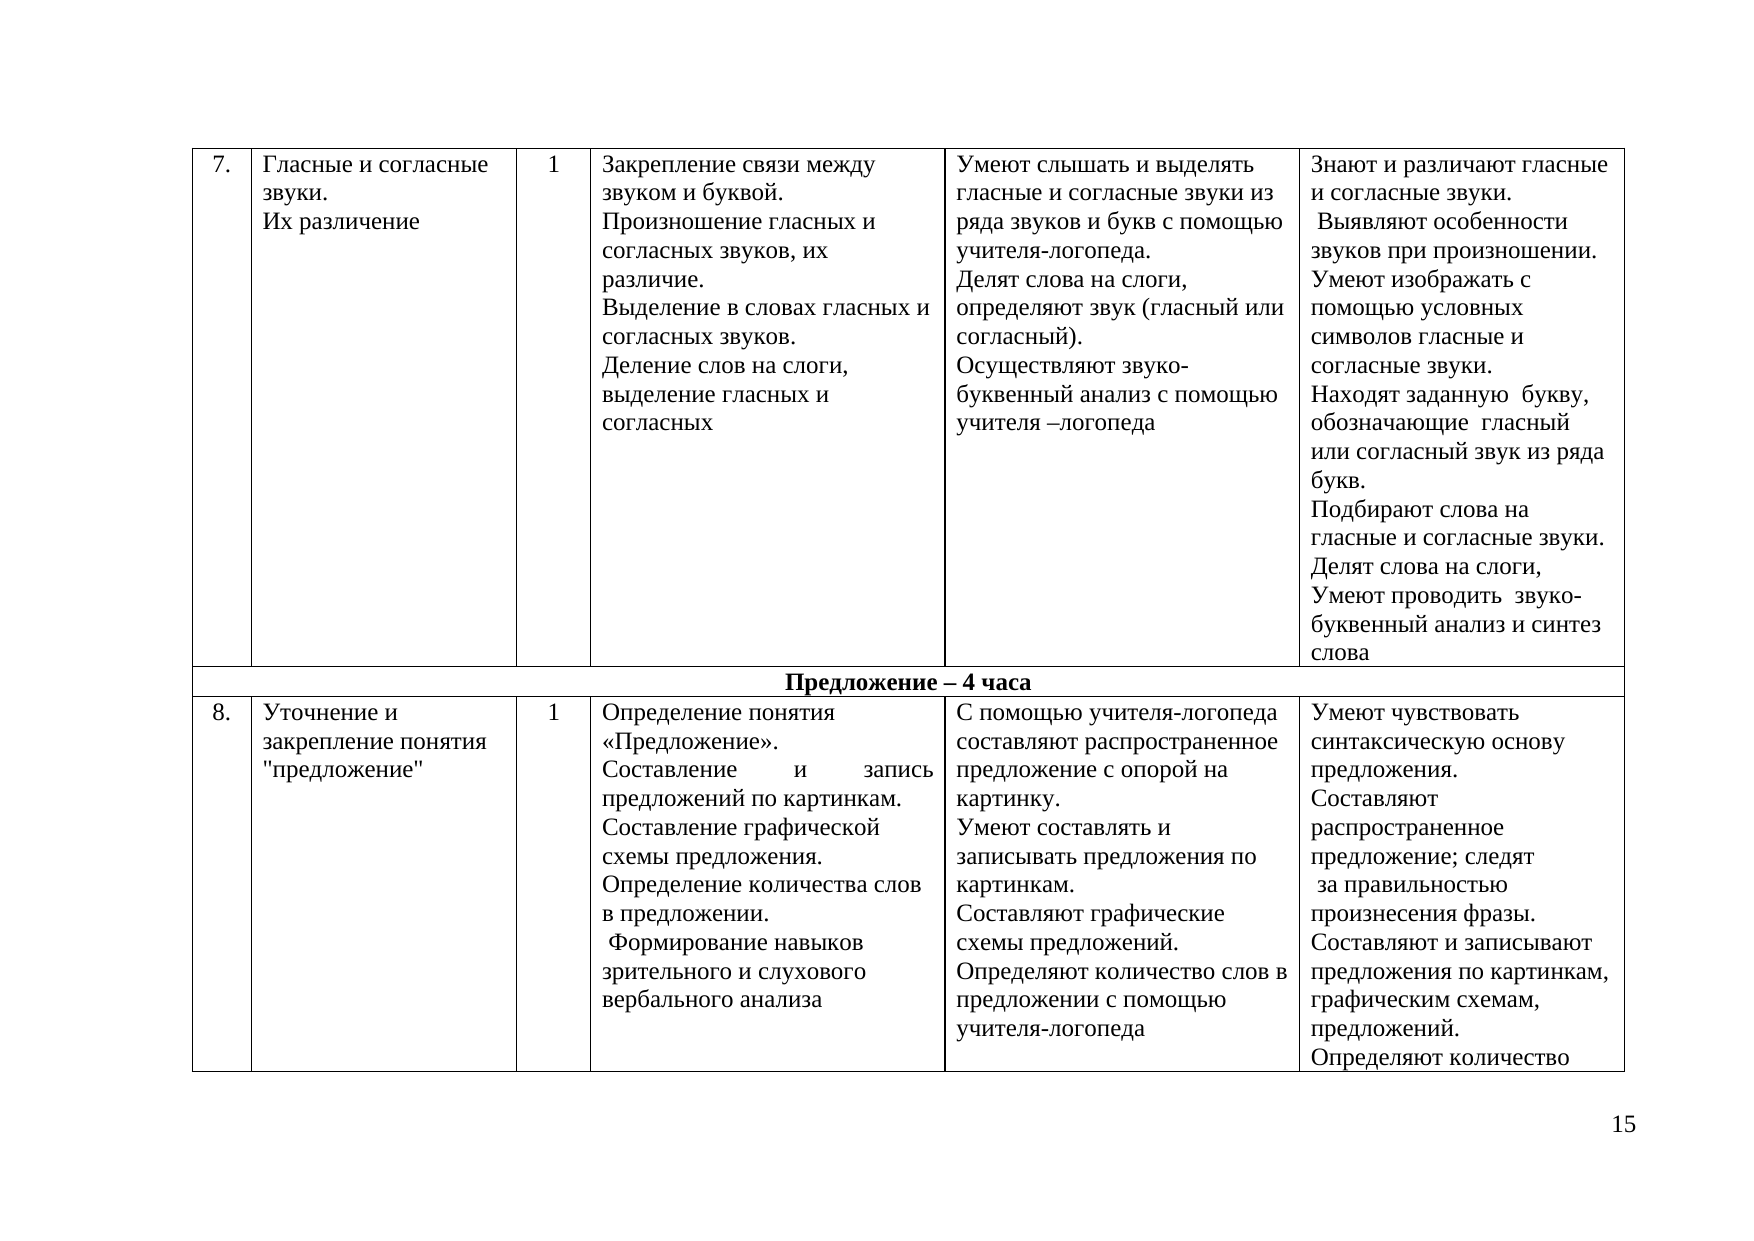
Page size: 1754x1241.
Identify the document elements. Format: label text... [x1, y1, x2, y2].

table_cell Гласные и согласные звуки. Их различение [252, 149, 516, 666]
table_cell 7. [193, 149, 251, 666]
table_cell 8. [193, 697, 251, 1071]
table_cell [1300, 697, 1624, 1071]
table_cell Закрепление связи между звуком и буквой. Произношение гласных и согласных звуков, их различие. Выделение в словах гласных и согласных звуков. Деление слов на слоги, выделение гласных и согласных [591, 149, 944, 666]
table_cell 1 [517, 697, 590, 1071]
table_cell Предложение – 4 часа [193, 667, 1624, 696]
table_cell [252, 697, 516, 1071]
table_cell 1 [517, 149, 590, 666]
table_cell Знают и различают гласные и согласные звуки. Выявляют особенности звуков при произношении. Умеют изображать с помощью условных символов гласные и согласные звуки. Находят заданную букву, обозначающие гласный или согласный звук из ряда букв. Подбирают слова на гласные и согласные звуки. Делят слова на слоги, Умеют проводить звуко-буквенный анализ и синтез слова [1300, 149, 1624, 666]
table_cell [591, 697, 944, 1071]
table_cell Умеют слышать и выделять гласные и согласные звуки из ряда звуков и букв с помощью учителя-логопеда. Делят слова на слоги, определяют звук (гласный или согласный). Осуществляют звуко-буквенный анализ с помощью учителя –логопеда [946, 149, 1299, 666]
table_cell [946, 697, 1299, 1071]
